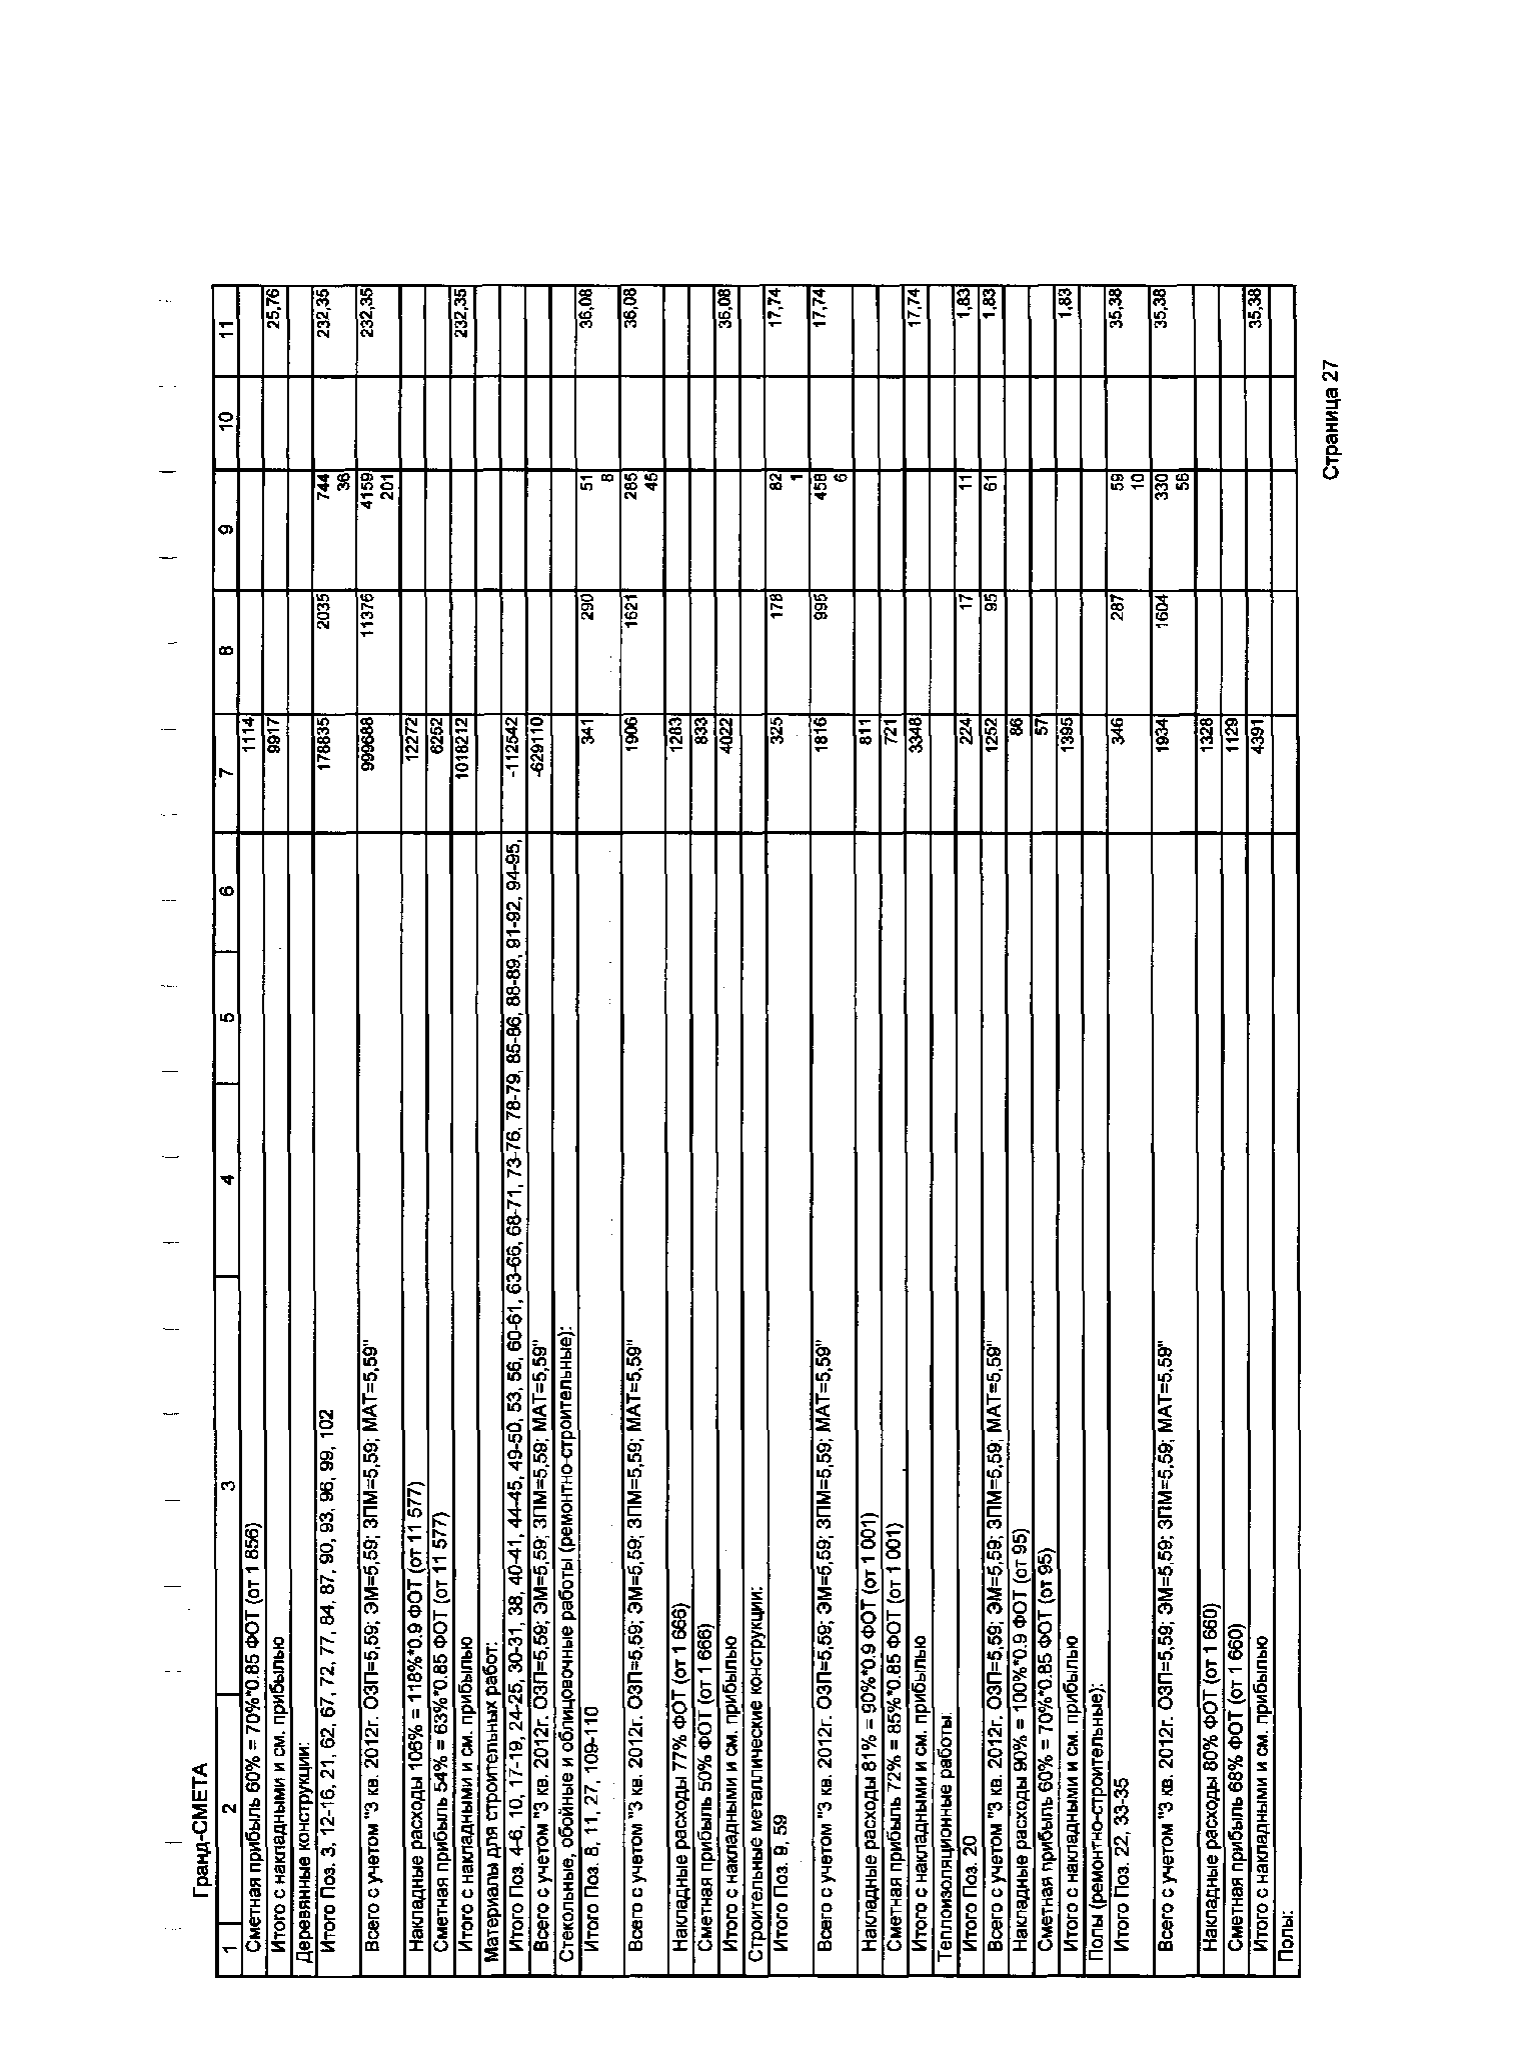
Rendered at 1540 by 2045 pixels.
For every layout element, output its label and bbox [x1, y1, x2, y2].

picture [150, 265, 1390, 2010]
